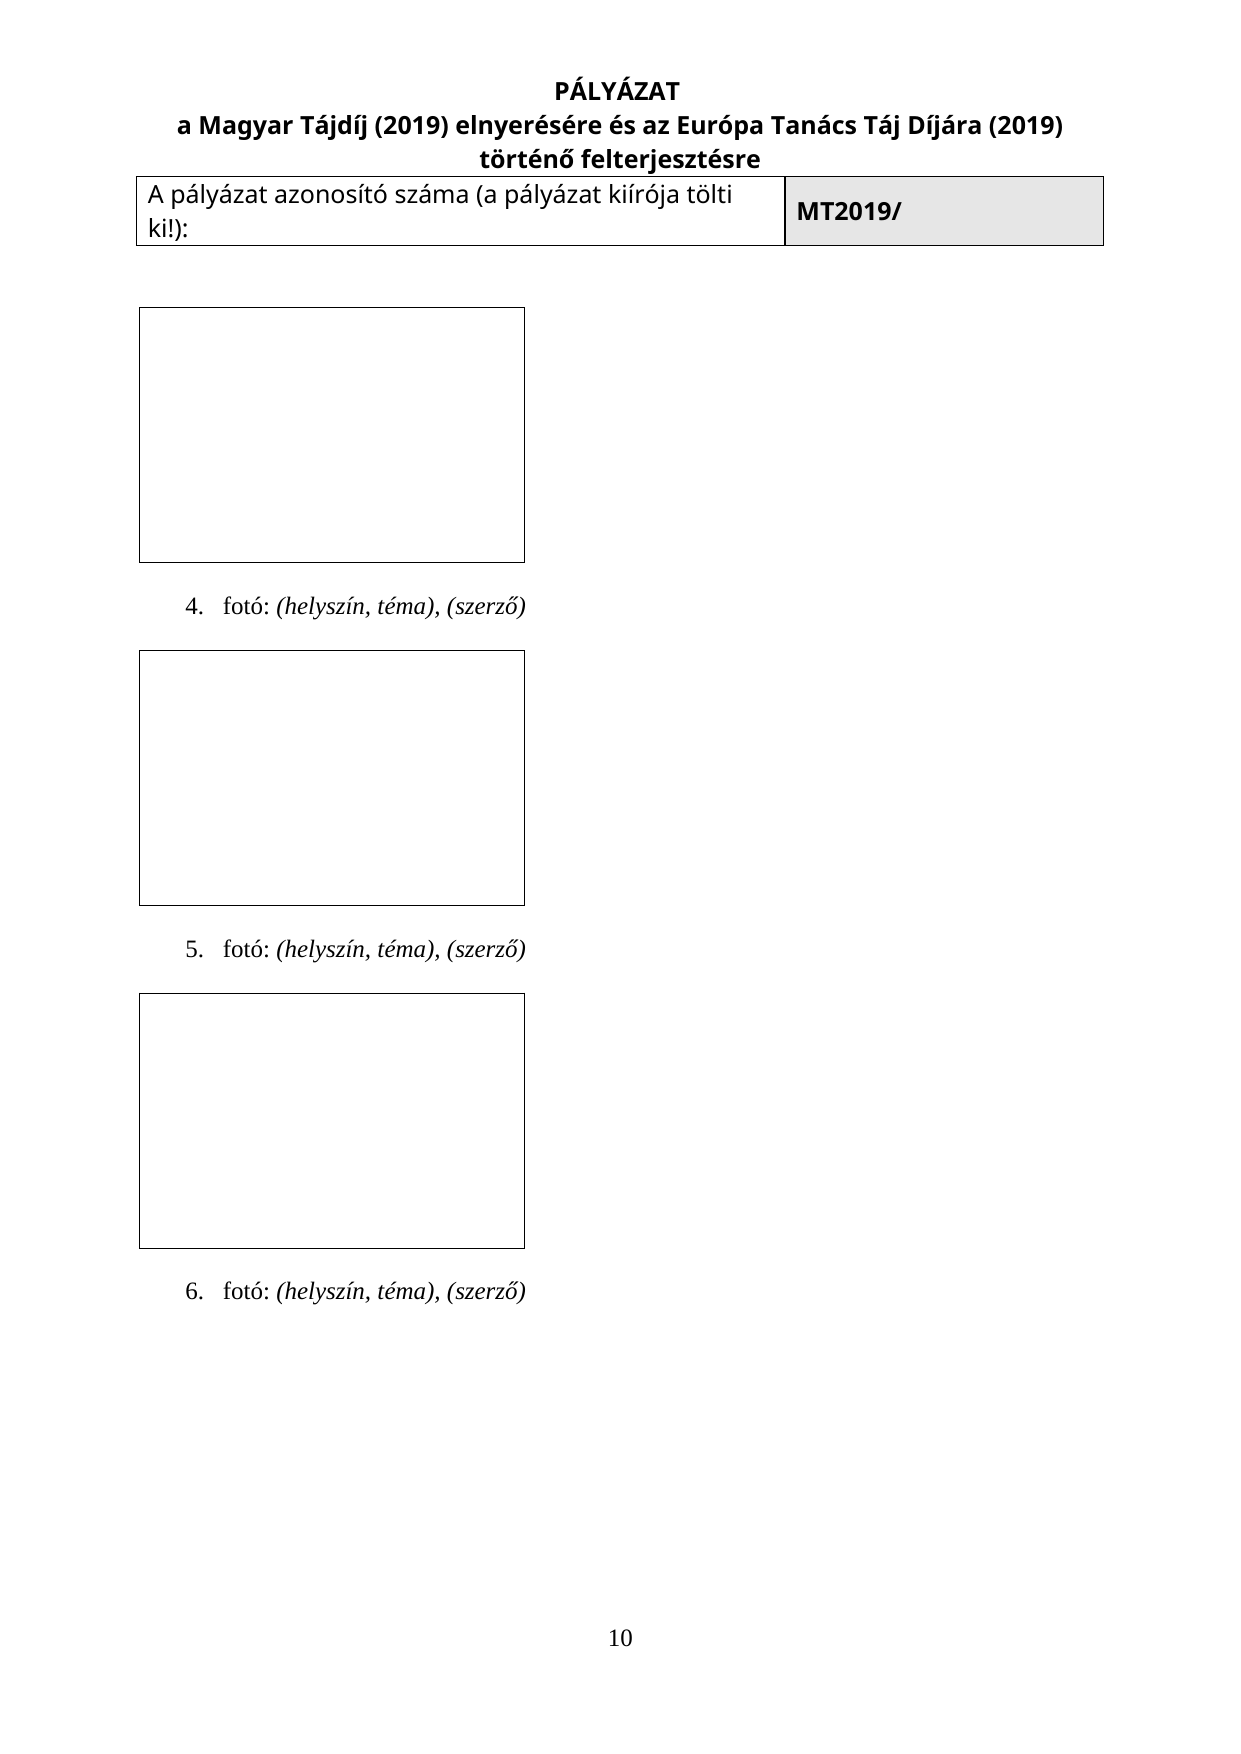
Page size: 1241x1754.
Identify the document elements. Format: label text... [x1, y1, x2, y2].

list fotó: (helyszín, téma), (szerző) [185, 1276, 1093, 1305]
table_header [140, 651, 524, 905]
list fotó: (helyszín, téma), (szerző) [185, 591, 1093, 620]
list fotó: (helyszín, téma), (szerző) [185, 934, 1093, 962]
table_header [140, 994, 524, 1247]
table_header [140, 308, 524, 562]
